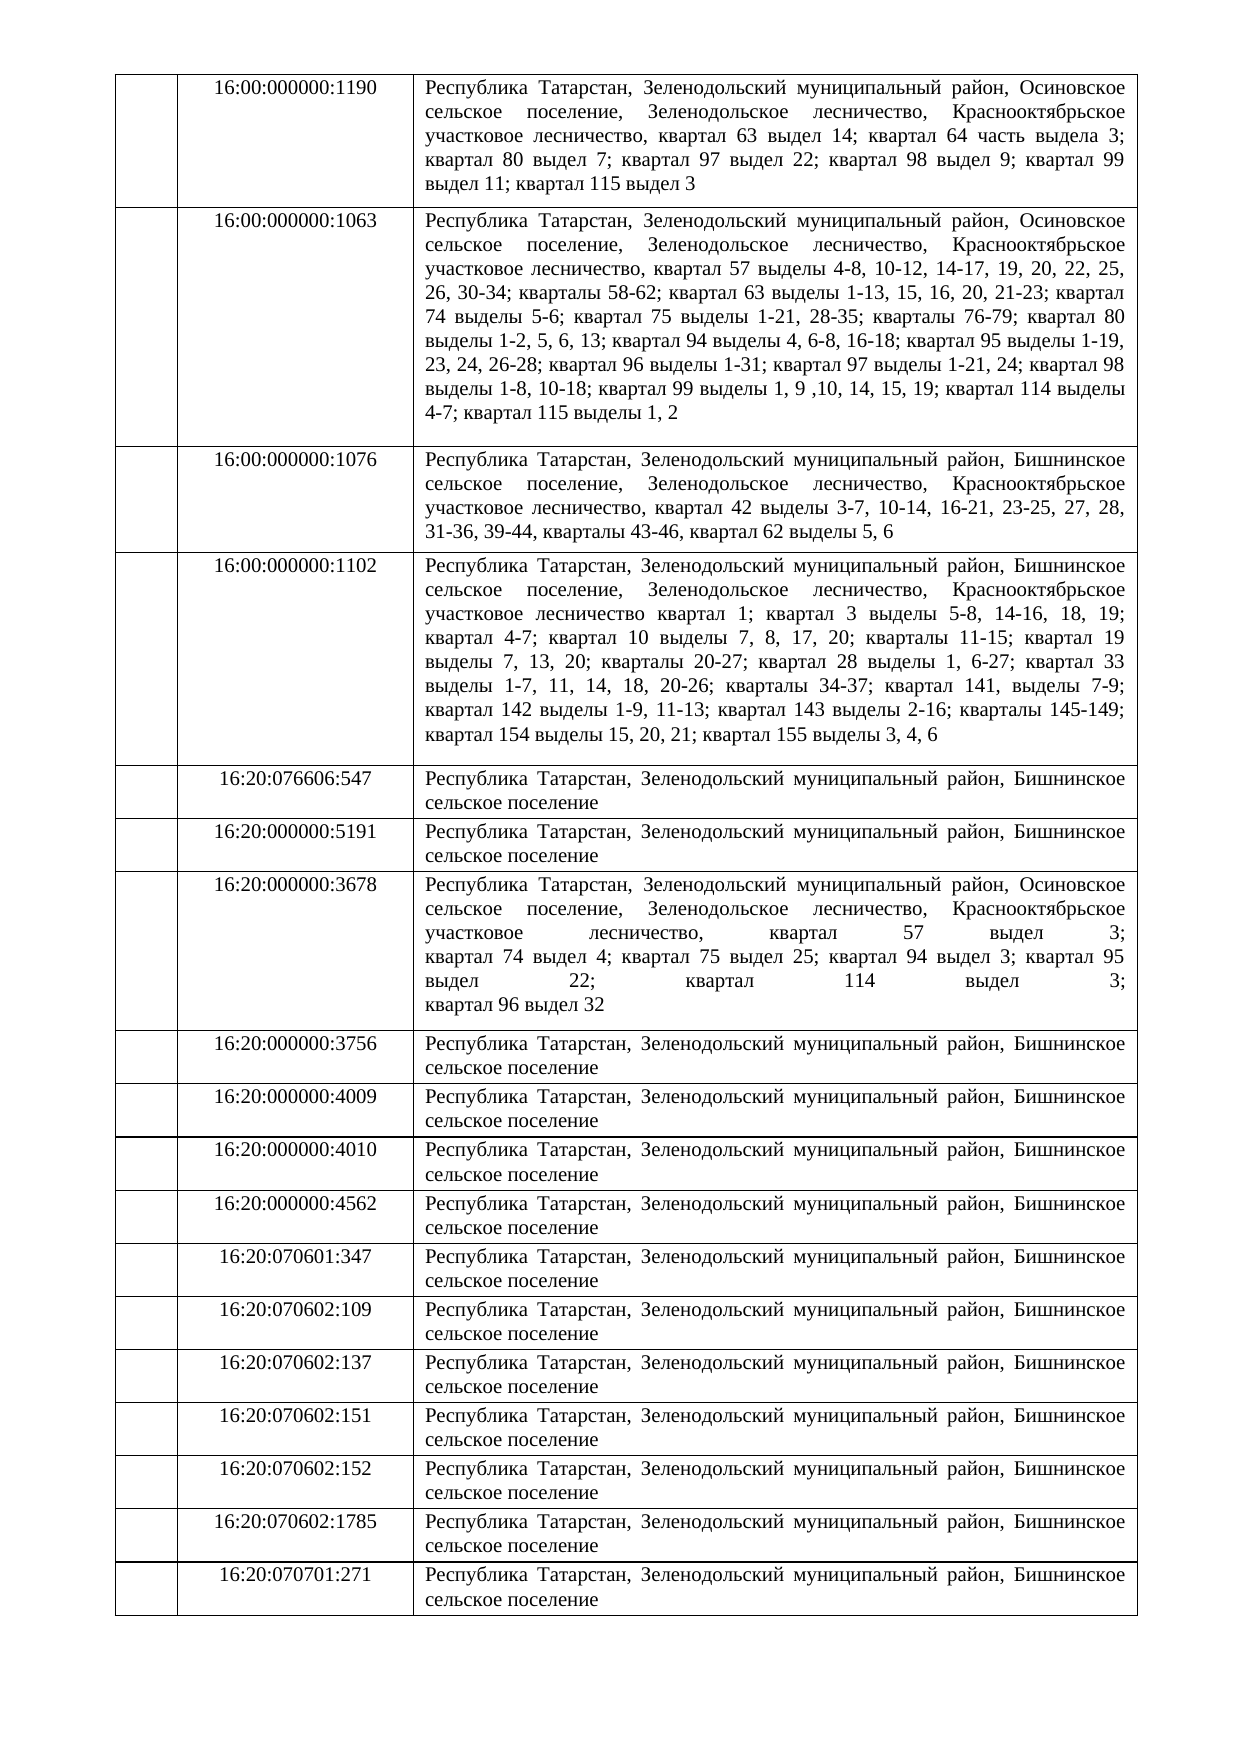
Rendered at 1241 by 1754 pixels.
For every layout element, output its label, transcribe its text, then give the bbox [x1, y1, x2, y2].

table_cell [414, 1563, 1137, 1614]
table_cell [116, 1297, 177, 1349]
table_cell [116, 1509, 177, 1561]
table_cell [414, 1509, 1137, 1561]
table_cell Республика Татарстан, Зеленодольский муниципальный район, Бишнинское сельское поселение [414, 1297, 1137, 1349]
table_cell 16:20:070701:271 [178, 1563, 413, 1614]
table_cell 16:20:000000:3678 [178, 872, 413, 1030]
table_cell 16:20:000000:3756 [178, 1031, 413, 1083]
table_cell 16:20:076606:547 [178, 766, 413, 818]
table_cell 16:20:000000:4562 [178, 1191, 413, 1243]
table_cell 16:00:000000:1076 [178, 447, 413, 552]
table_cell [116, 208, 177, 446]
table_cell Республика Татарстан, Зеленодольский муниципальный район, Бишнинское сельское поселение [414, 1031, 1137, 1083]
table_cell 16:20:070602:152 [178, 1456, 413, 1508]
table_cell [116, 553, 177, 764]
table_cell Республика Татарстан, Зеленодольский муниципальный район, Бишнинское сельское поселение [414, 1350, 1137, 1402]
table_cell 16:20:070602:1785 [178, 1509, 413, 1561]
table_cell Республика Татарстан, Зеленодольский муниципальный район, Бишнинское сельское поселение [414, 819, 1137, 871]
table_cell 16:20:000000:5191 [178, 819, 413, 871]
table_cell 16:20:070602:137 [178, 1350, 413, 1402]
table_cell [116, 447, 177, 552]
table_cell [116, 1350, 177, 1402]
table_cell Республика Татарстан, Зеленодольский муниципальный район, Осиновское сельское поселение, Зеленодольское лесничество, Краснооктябрьское участковое лесничество, квартал 63 выдел 14; квартал 64 часть выдела 3; квартал 80 выдел 7; квартал 97 выдел 22; квартал 98 выдел 9; квартал 99 выдел 11; квартал 115 выдел 3 [414, 75, 1137, 207]
table_cell [116, 1138, 177, 1189]
table_cell [116, 1563, 177, 1614]
table_cell 16:20:070602:109 [178, 1297, 413, 1349]
table_cell [116, 1031, 177, 1083]
table_cell Республика Татарстан, Зеленодольский муниципальный район, Бишнинское сельское поселение, Зеленодольское лесничество, Краснооктябрьское участковое лесничество, квартал 42 выделы 3-7, 10-14, 16-21, 23-25, 27, 28, 31-36, 39-44, кварталы 43-46, квартал 62 выделы 5, 6 [414, 447, 1137, 552]
table_cell [116, 1244, 177, 1296]
table_cell [116, 75, 177, 207]
table_cell Республика Татарстан, Зеленодольский муниципальный район, Бишнинское сельское поселение [414, 1244, 1137, 1296]
table_cell 16:20:070601:347 [178, 1244, 413, 1296]
table_cell 16:00:000000:1190 [178, 75, 413, 207]
table_cell Республика Татарстан, Зеленодольский муниципальный район, Бишнинское сельское поселение [414, 1084, 1137, 1136]
table_cell [116, 1456, 177, 1508]
table_cell Республика Татарстан, Зеленодольский муниципальный район, Осиновское сельское поселение, Зеленодольское лесничество, Краснооктябрьское участковое лесничество, квартал 57 выделы 4-8, 10-12, 14-17, 19, 20, 22, 25, 26, 30-34; кварталы 58-62; квартал 63 выделы 1-13, 15, 16, 20, 21-23; квартал 74 выделы 5-6; квартал 75 выделы 1-21, 28-35; кварталы 76-79; квартал 80 выделы 1-2, 5, 6, 13; квартал 94 выделы 4, 6-8, 16-18; квартал 95 выделы 1-19, 23, 24, 26-28; квартал 96 выделы 1-31; квартал 97 выделы 1-21, 24; квартал 98 выделы 1-8, 10-18; квартал 99 выделы 1, 9 ,10, 14, 15, 19; квартал 114 выделы 4-7; квартал 115 выделы 1, 2 [414, 208, 1137, 446]
table_cell [116, 1191, 177, 1243]
table_cell 16:20:000000:4010 [178, 1138, 413, 1189]
table_cell [116, 819, 177, 871]
table_cell [116, 1084, 177, 1136]
table_cell Республика Татарстан, Зеленодольский муниципальный район, Бишнинское сельское поселение [414, 766, 1137, 818]
table_cell [116, 872, 177, 1030]
table_cell Республика Татарстан, Зеленодольский муниципальный район, Бишнинское сельское поселение, Зеленодольское лесничество, Краснооктябрьское участковое лесничество квартал 1; квартал 3 выделы 5-8, 14-16, 18, 19; квартал 4-7; квартал 10 выделы 7, 8, 17, 20; кварталы 11-15; квартал 19 выделы 7, 13, 20; кварталы 20-27; квартал 28 выделы 1, 6-27; квартал 33 выделы 1-7, 11, 14, 18, 20-26; кварталы 34-37; квартал 141, выделы 7-9; квартал 142 выделы 1-9, 11-13; квартал 143 выделы 2-16; кварталы 145-149; квартал 154 выделы 15, 20, 21; квартал 155 выделы 3, 4, 6 [414, 553, 1137, 764]
table_cell 16:00:000000:1063 [178, 208, 413, 446]
table_cell 16:20:000000:4009 [178, 1084, 413, 1136]
table_cell [116, 1403, 177, 1455]
table_cell Республика Татарстан, Зеленодольский муниципальный район, Бишнинское сельское поселение [414, 1138, 1137, 1189]
table_cell Республика Татарстан, Зеленодольский муниципальный район, Бишнинское сельское поселение [414, 1191, 1137, 1243]
table_cell 16:20:070602:151 [178, 1403, 413, 1455]
table_cell Республика Татарстан, Зеленодольский муниципальный район, Бишнинское сельское поселение [414, 1403, 1137, 1455]
table_cell Республика Татарстан, Зеленодольский муниципальный район, Бишнинское сельское поселение [414, 1456, 1137, 1508]
table_cell Республика Татарстан, Зеленодольский муниципальный район, Осиновское сельское поселение, Зеленодольское лесничество, Краснооктябрьское участковое лесничество, квартал 57 выдел 3; квартал 74 выдел 4; квартал 75 выдел 25; квартал 94 выдел 3; квартал 95 выдел 22; квартал 114 выдел 3; квартал 96 выдел 32 [414, 872, 1137, 1030]
table_cell 16:00:000000:1102 [178, 553, 413, 764]
table_cell [116, 766, 177, 818]
